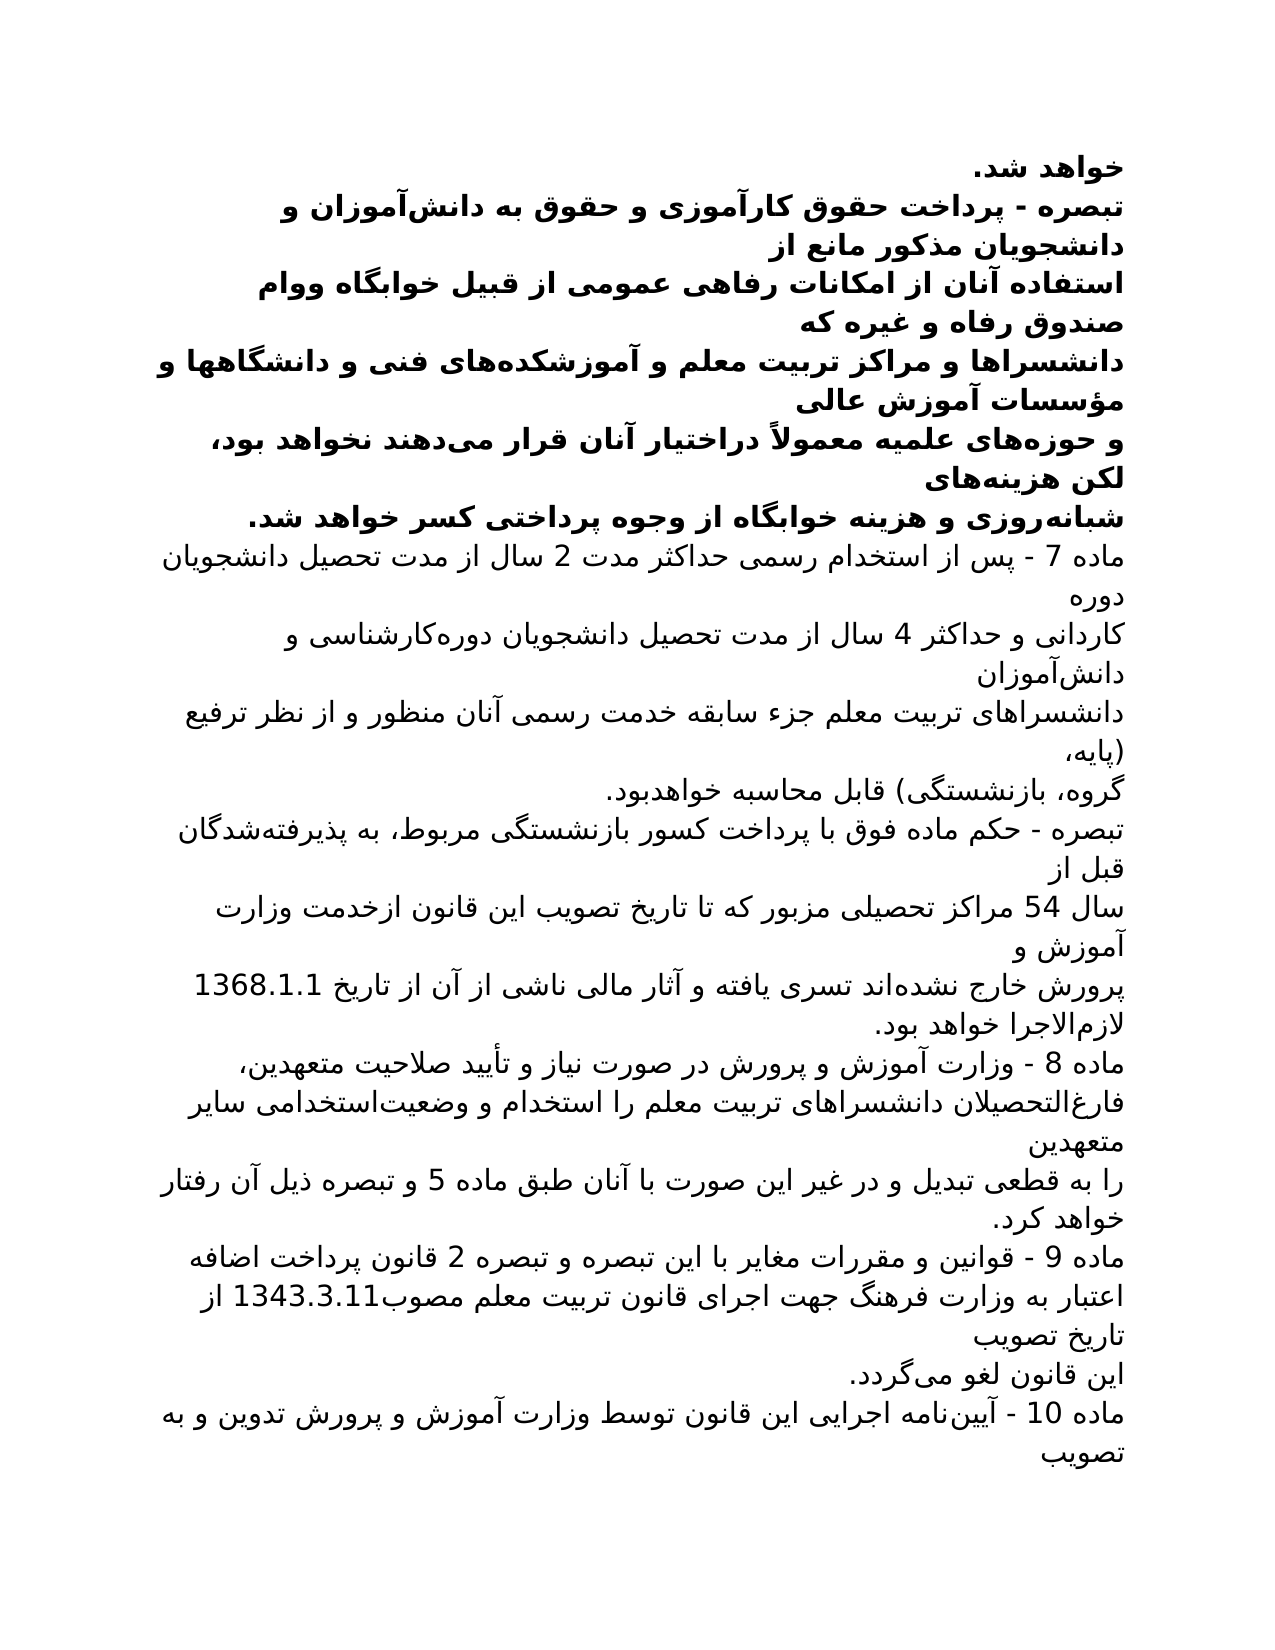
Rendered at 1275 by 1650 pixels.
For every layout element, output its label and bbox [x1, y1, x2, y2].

text [150, 150, 1125, 1469]
